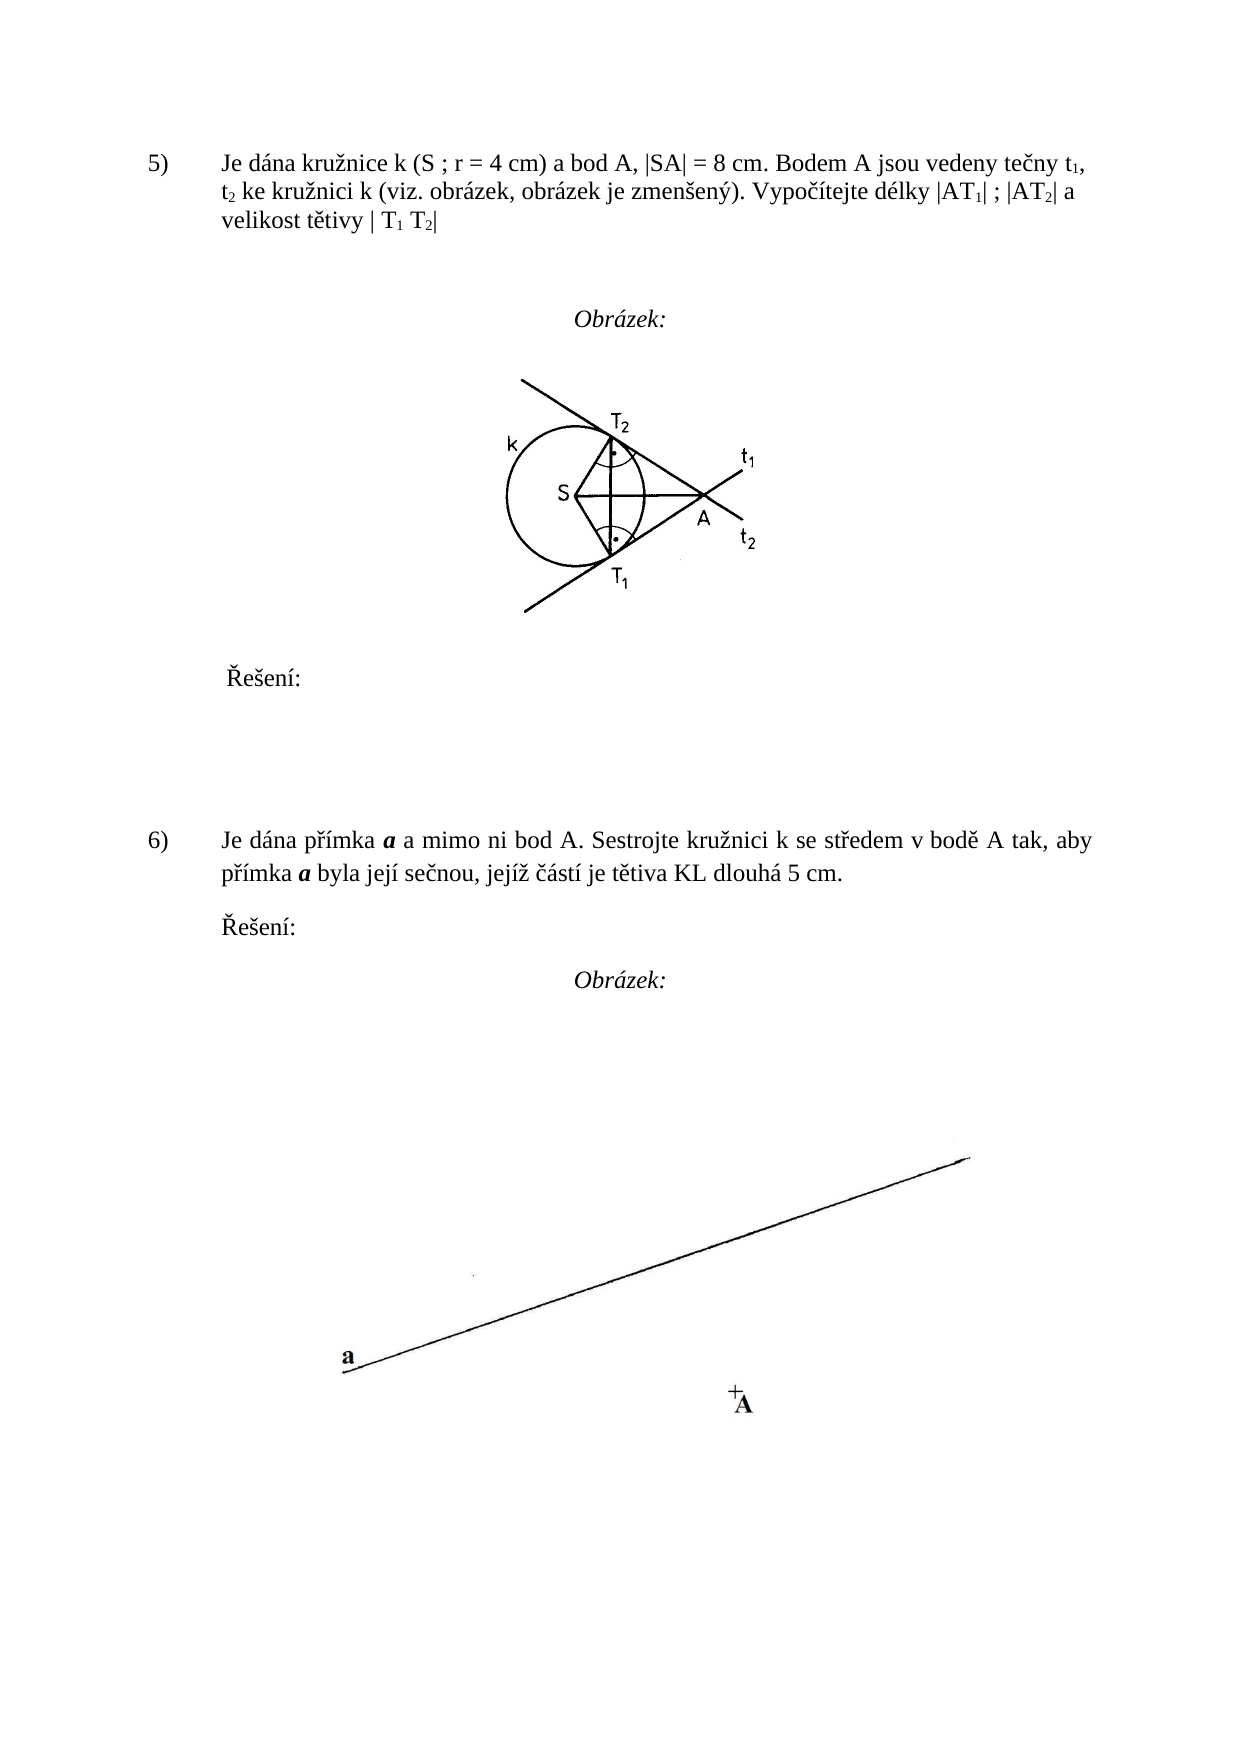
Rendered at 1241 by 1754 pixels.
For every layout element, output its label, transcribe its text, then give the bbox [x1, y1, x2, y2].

text 6) Je dána přímka a a mimo ni bod A. Sestrojte kružnici k se středem v bodě A tak, aby přímka a byla její sečnou, jejíž částí je tětiva KL dlouhá 5 cm. [148, 825, 1092, 887]
text Řešení: [221, 912, 1092, 940]
text Řešení: [221, 663, 1092, 692]
text 5) Je dána kružnice k (S ; r = 4 cm) a bod A, |SA| = 8 cm. Bodem A jsou vedeny tečny t1, t2 ke kružnici k (viz. obrázek, obrázek je zmenšený). Vypočítejte délky |AT1| ; |AT2| a velikost tětivy | T1 T2| [148, 148, 1092, 234]
text Obrázek: [148, 966, 1092, 994]
picture [291, 1127, 1023, 1427]
picture [468, 358, 772, 639]
text Obrázek: [148, 304, 1092, 333]
